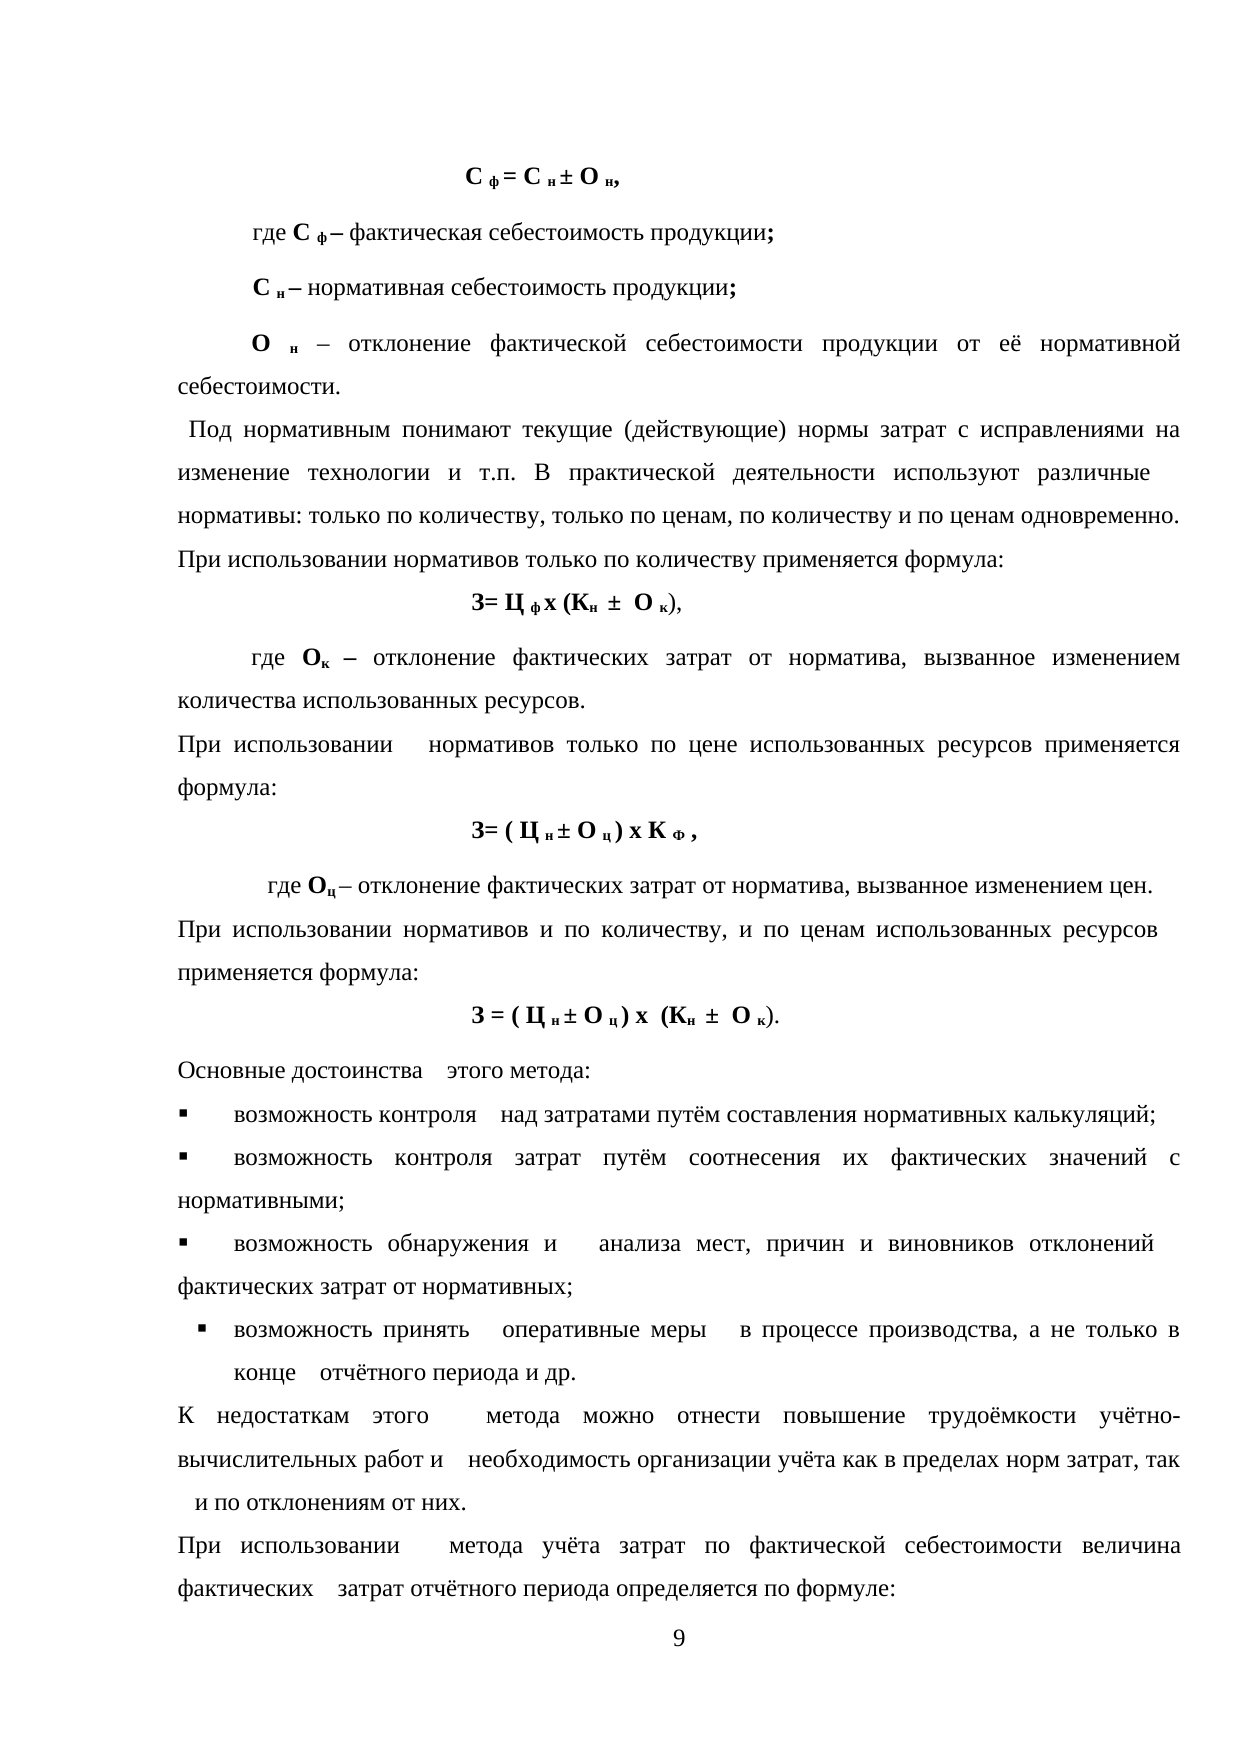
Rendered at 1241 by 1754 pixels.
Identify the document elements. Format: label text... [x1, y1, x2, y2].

text При использовании e метода учёта затрат по фактической себестоимости величина фактических e затрат отчётного периода определяется по формуле: [177, 1530, 1181, 1602]
text где Оц – отклонение фактических затрат от норматива, вызванное изменением цен. [177, 871, 1181, 899]
text При использовании нормативов только по количеству применяется формула: [177, 544, 1181, 572]
text где Ок – отклонение фактических затрат от норматива, вызванное изменением количества использованных ресурсов. [177, 642, 1181, 714]
list возможность контроля затрат путём соотнесения их фактических значений с нормативными; [177, 1142, 1181, 1214]
list возможность обнаружения и e анализа мест, причин и виновников отклонений e фактических затрат от нормативных; [177, 1228, 1181, 1300]
text Под нормативным понимают текущие (действующие) нормы затрат с исправлениями на изменение технологии и т.п. В практической деятельности используют различные e нормативы: только по количеству, только по ценам, по количеству и по ценам одновременно. [177, 414, 1181, 529]
text О н – отклонение фактической себестоимости продукции от её нормативной себестоимости. [177, 328, 1181, 400]
text где С ф – фактическая себестоимость продукции; [177, 217, 1171, 246]
text З = ( Ц н ± О ц ) х (Кн ± О к). [177, 1000, 1171, 1029]
text Основные достоинства e этого метода: [177, 1056, 1181, 1084]
text С ф = С н ± О н, [177, 161, 1171, 190]
text С н – нормативная себестоимость продукции; [177, 272, 1171, 301]
text При использовании нормативов и по количеству, и по ценам использованных ресурсов e применяется формула: [177, 914, 1181, 986]
list возможность контроля e над затратами путём составления нормативных калькуляций; [177, 1099, 1181, 1127]
text При использовании e нормативов только по цене использованных ресурсов применяется формула: [177, 729, 1181, 801]
text З= Ц ф х (Кн ± О к), [177, 587, 1171, 616]
text К недостаткам этого e метода можно отнести повышение трудоёмкости учётно-вычислительных работ и e необходимость организации учёта как в пределах норм затрат, так e и по отклонениям от них. [177, 1401, 1181, 1516]
list возможность принять e оперативные меры e в процессе производства, а не только в конце e отчётного периода и др. [196, 1314, 1181, 1386]
text З= ( Ц н ± О ц ) х К Ф , [177, 815, 1171, 844]
